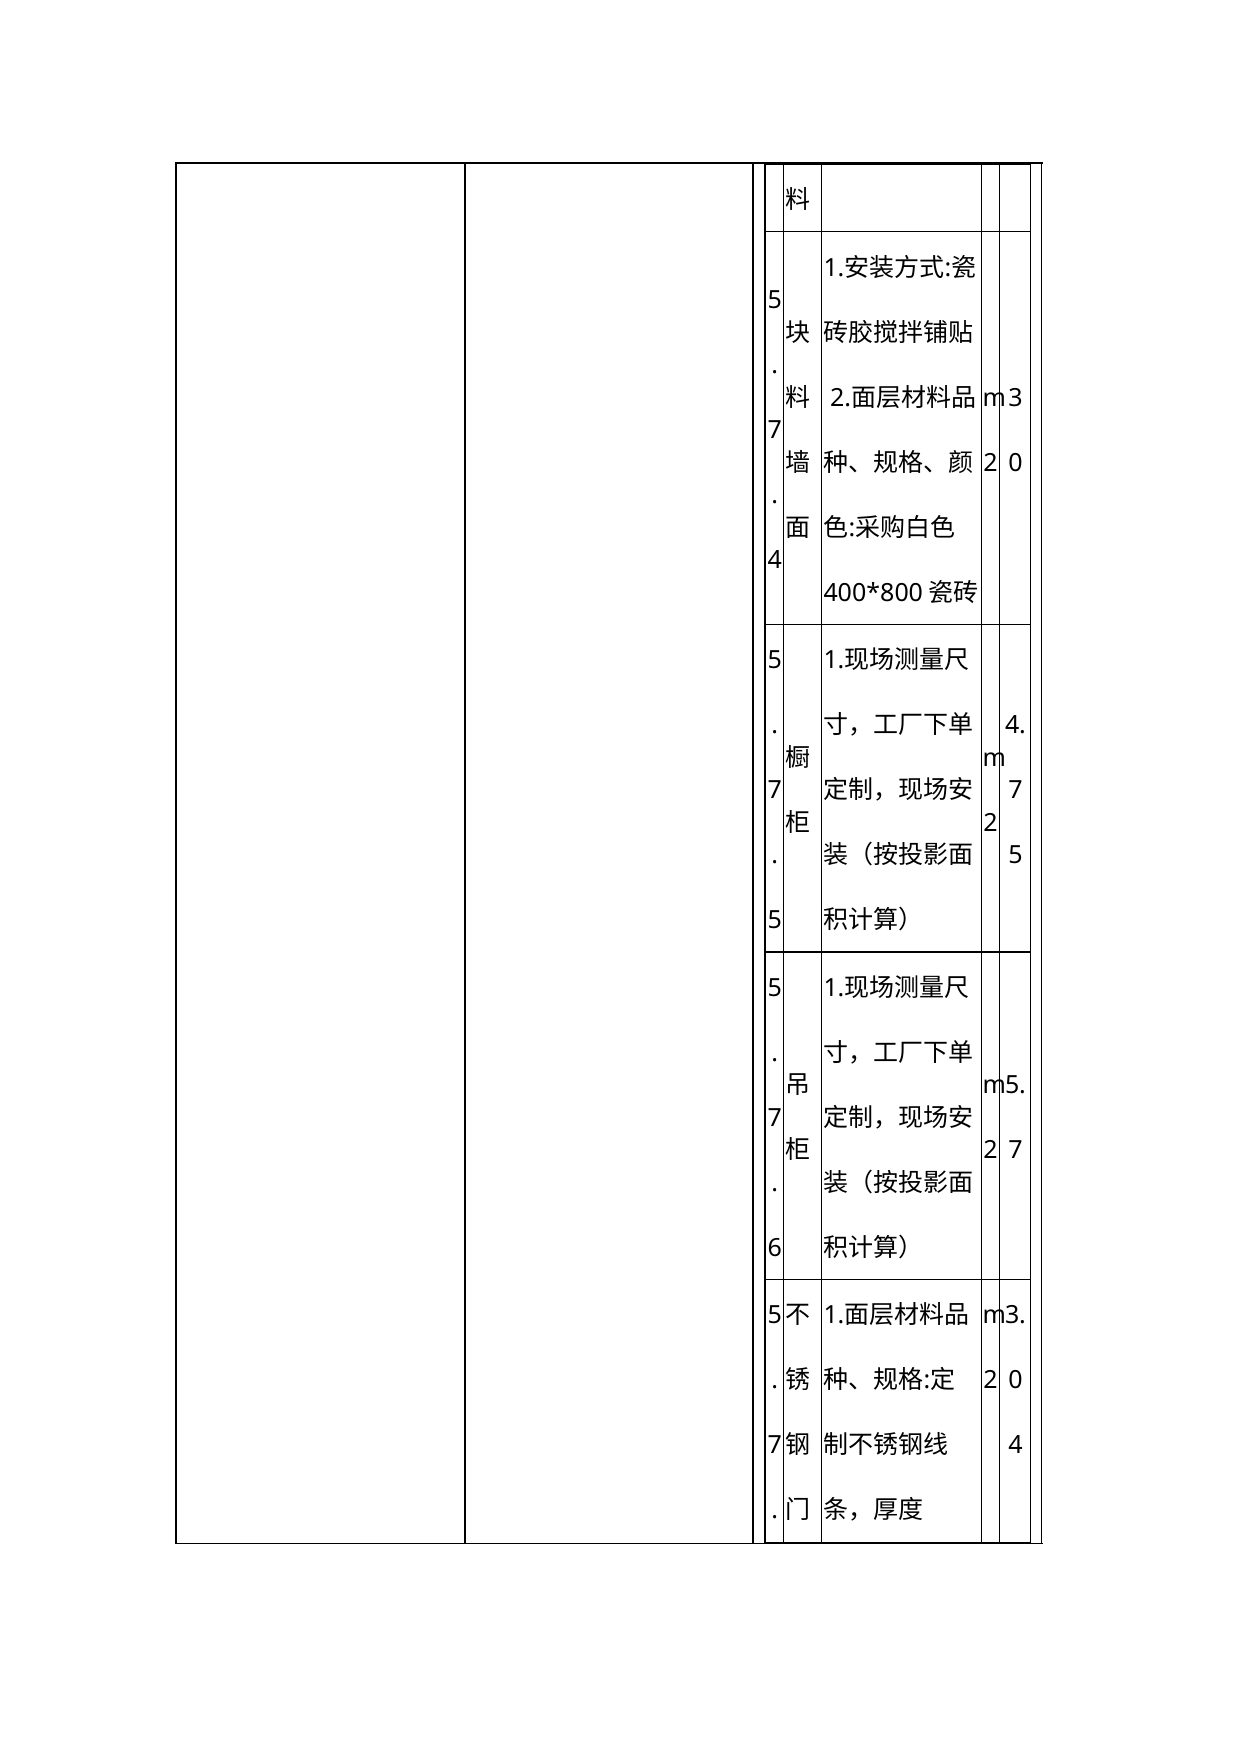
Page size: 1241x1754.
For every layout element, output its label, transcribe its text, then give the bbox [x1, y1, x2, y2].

table_cell [822, 625, 981, 951]
table_cell [784, 1280, 821, 1542]
table_cell [766, 232, 783, 624]
table_cell [766, 953, 783, 1279]
table_cell [1000, 165, 1030, 231]
table_cell [784, 165, 821, 231]
table_cell [766, 1280, 783, 1542]
table_cell [784, 232, 821, 624]
table_cell [784, 625, 821, 951]
table_cell 1 [177, 164, 464, 1543]
table_cell [1000, 625, 1030, 951]
table_cell [822, 953, 981, 1279]
table_cell [822, 232, 981, 624]
table_cell [822, 165, 981, 231]
table_cell [1031, 164, 1041, 1543]
table_cell [754, 164, 764, 1543]
table_cell [822, 1280, 981, 1542]
table_cell [982, 953, 999, 1279]
table_cell [784, 953, 821, 1279]
table_cell [982, 165, 999, 231]
table_cell [1000, 232, 1030, 624]
table_cell [982, 625, 999, 951]
table_cell [1000, 1280, 1030, 1542]
table_cell [1000, 953, 1030, 1279]
table_cell [466, 164, 752, 1543]
table_cell [982, 232, 999, 624]
table_cell [766, 625, 783, 951]
table_cell [766, 165, 783, 231]
table_cell [982, 1280, 999, 1542]
